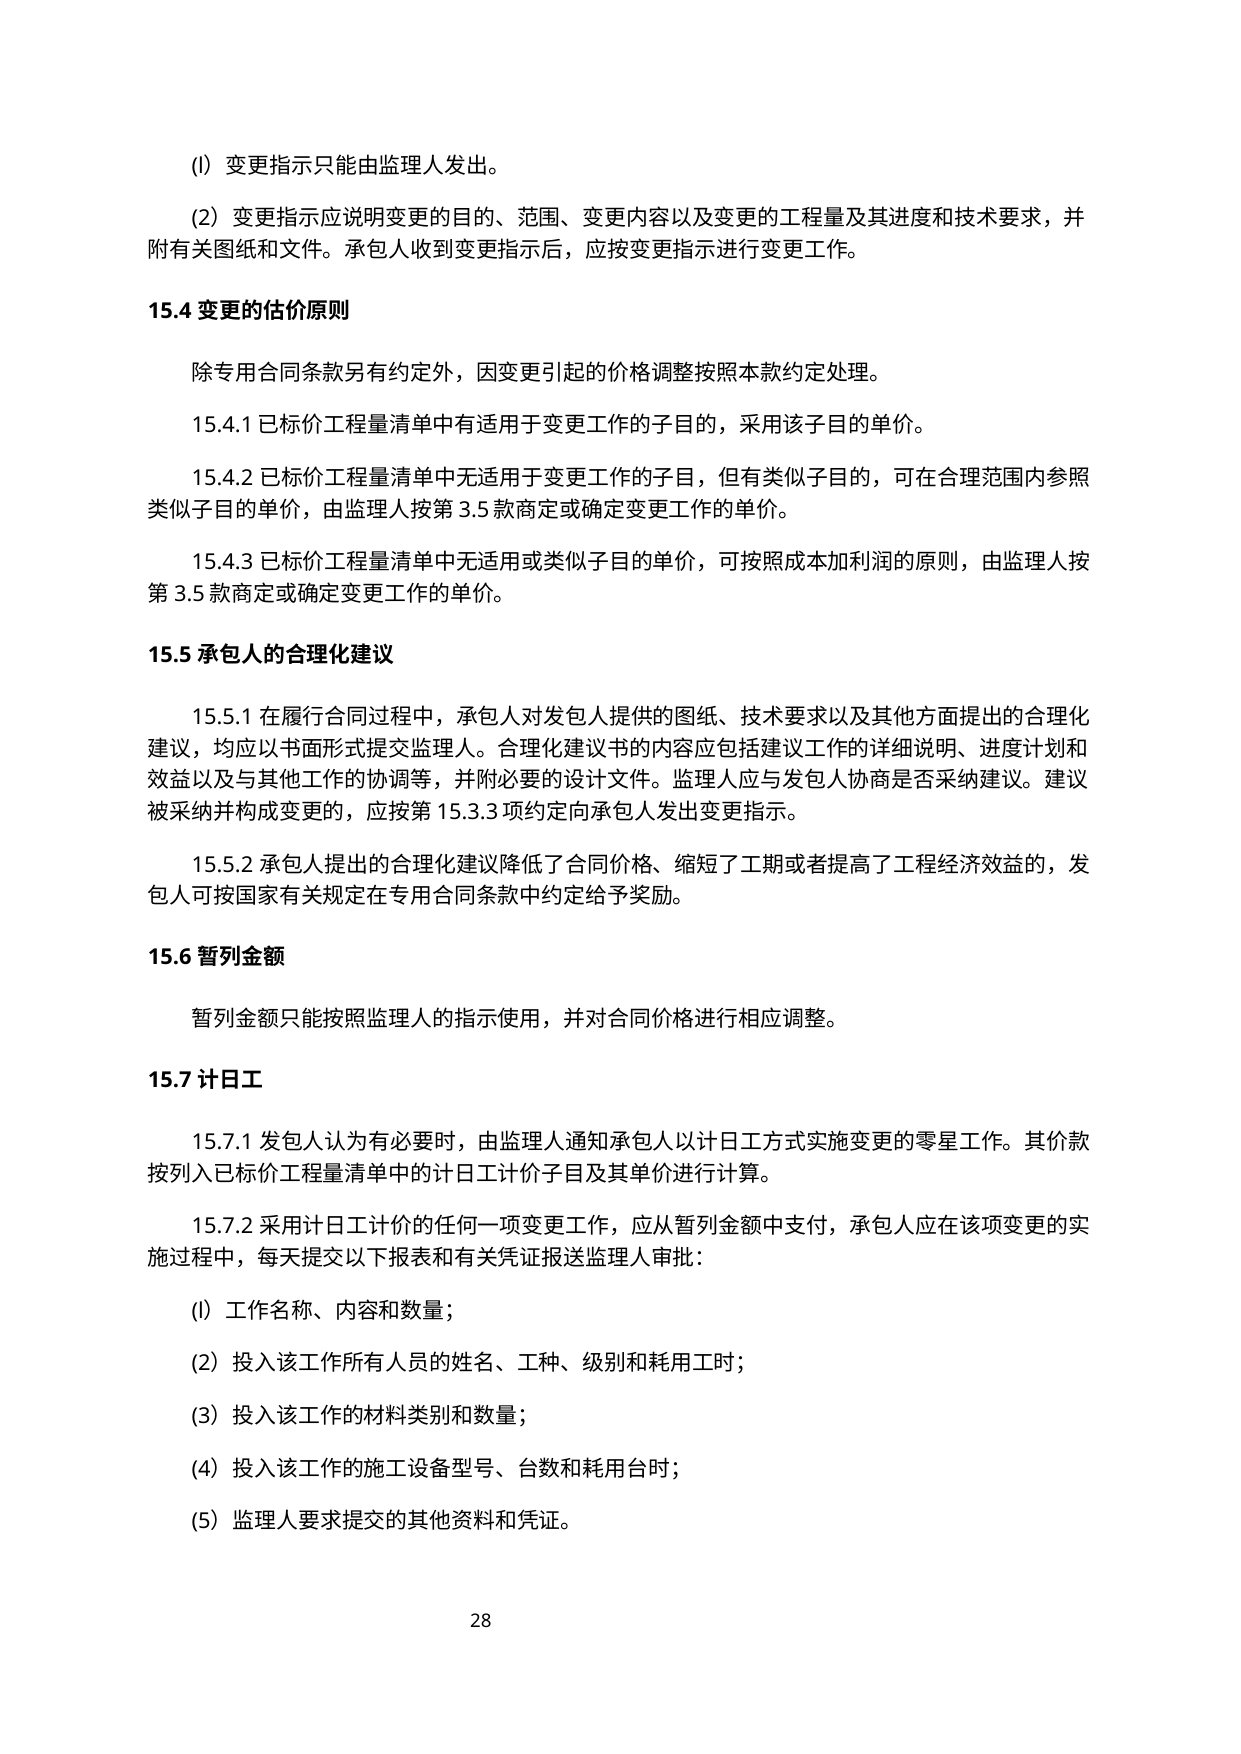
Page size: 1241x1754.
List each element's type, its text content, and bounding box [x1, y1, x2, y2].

subtitle 15.6 暂列金额 [148, 939, 1092, 971]
text 15.5.2 承包人提出的合理化建议降低了合同价格、缩短了工期或者提高了工程经济效益的，发包人可按国家有关规定在专用合同条款中约定给予奖励。 [148, 847, 1092, 910]
subtitle 15.7 计日工 [148, 1062, 1092, 1094]
text (l）工作名称、内容和数量； [148, 1293, 1092, 1324]
text (2）投入该工作所有人员的姓名、工种、级别和耗用工时； [148, 1345, 1092, 1377]
text (4）投入该工作的施工设备型号、台数和耗用台时； [148, 1451, 1092, 1482]
text 15.7.2 采用计日工计价的任何一项变更工作，应从暂列金额中支付，承包人应在该项变更的实施过程中，每天提交以下报表和有关凭证报送监理人审批： [148, 1208, 1092, 1272]
text 15.4.2 已标价工程量清单中无适用于变更工作的子目，但有类似子目的，可在合理范围内参照类似子目的单价，由监理人按第3.5款商定或确定变更工作的单价。 [148, 460, 1092, 523]
text 除专用合同条款另有约定外，因变更引起的价格调整按照本款约定处理。 [148, 355, 1092, 387]
text (3）投入该工作的材料类别和数量； [148, 1398, 1092, 1430]
text 15.4.1已标价工程量清单中有适用于变更工作的子目的，采用该子目的单价。 [148, 407, 1092, 439]
subtitle 15.4 变更的估价原则 [148, 293, 1092, 325]
text 15.4.3 已标价工程量清单中无适用或类似子目的单价，可按照成本加利润的原则，由监理人按第3.5款商定或确定变更工作的单价。 [148, 544, 1092, 608]
text (l）变更指示只能由监理人发出。 [148, 148, 1092, 179]
text 暂列金额只能按照监理人的指示使用，并对合同价格进行相应调整。 [148, 1001, 1092, 1033]
text (2）变更指示应说明变更的目的、范围、变更内容以及变更的工程量及其进度和技术要求，并附有关图纸和文件。承包人收到变更指示后，应按变更指示进行变更工作。 [148, 200, 1092, 264]
text 15.7.1 发包人认为有必要时，由监理人通知承包人以计日工方式实施变更的零星工作。其价款按列入已标价工程量清单中的计日工计价子目及其单价进行计算。 [148, 1124, 1092, 1188]
text (5）监理人要求提交的其他资料和凭证。 [148, 1503, 1092, 1535]
text 15.5.1 在履行合同过程中，承包人对发包人提供的图纸、技术要求以及其他方面提出的合理化建议，均应以书面形式提交监理人。合理化建议书的内容应包括建议工作的详细说明、进度计划和效益以及与其他工作的协调等，并附必要的设计文件。监理人应与发包人协商是否采纳建议。建议被采纳并构成变更的，应按第15.3.3项约定向承包人发出变更指示。 [148, 699, 1092, 826]
subtitle 15.5 承包人的合理化建议 [148, 637, 1092, 669]
